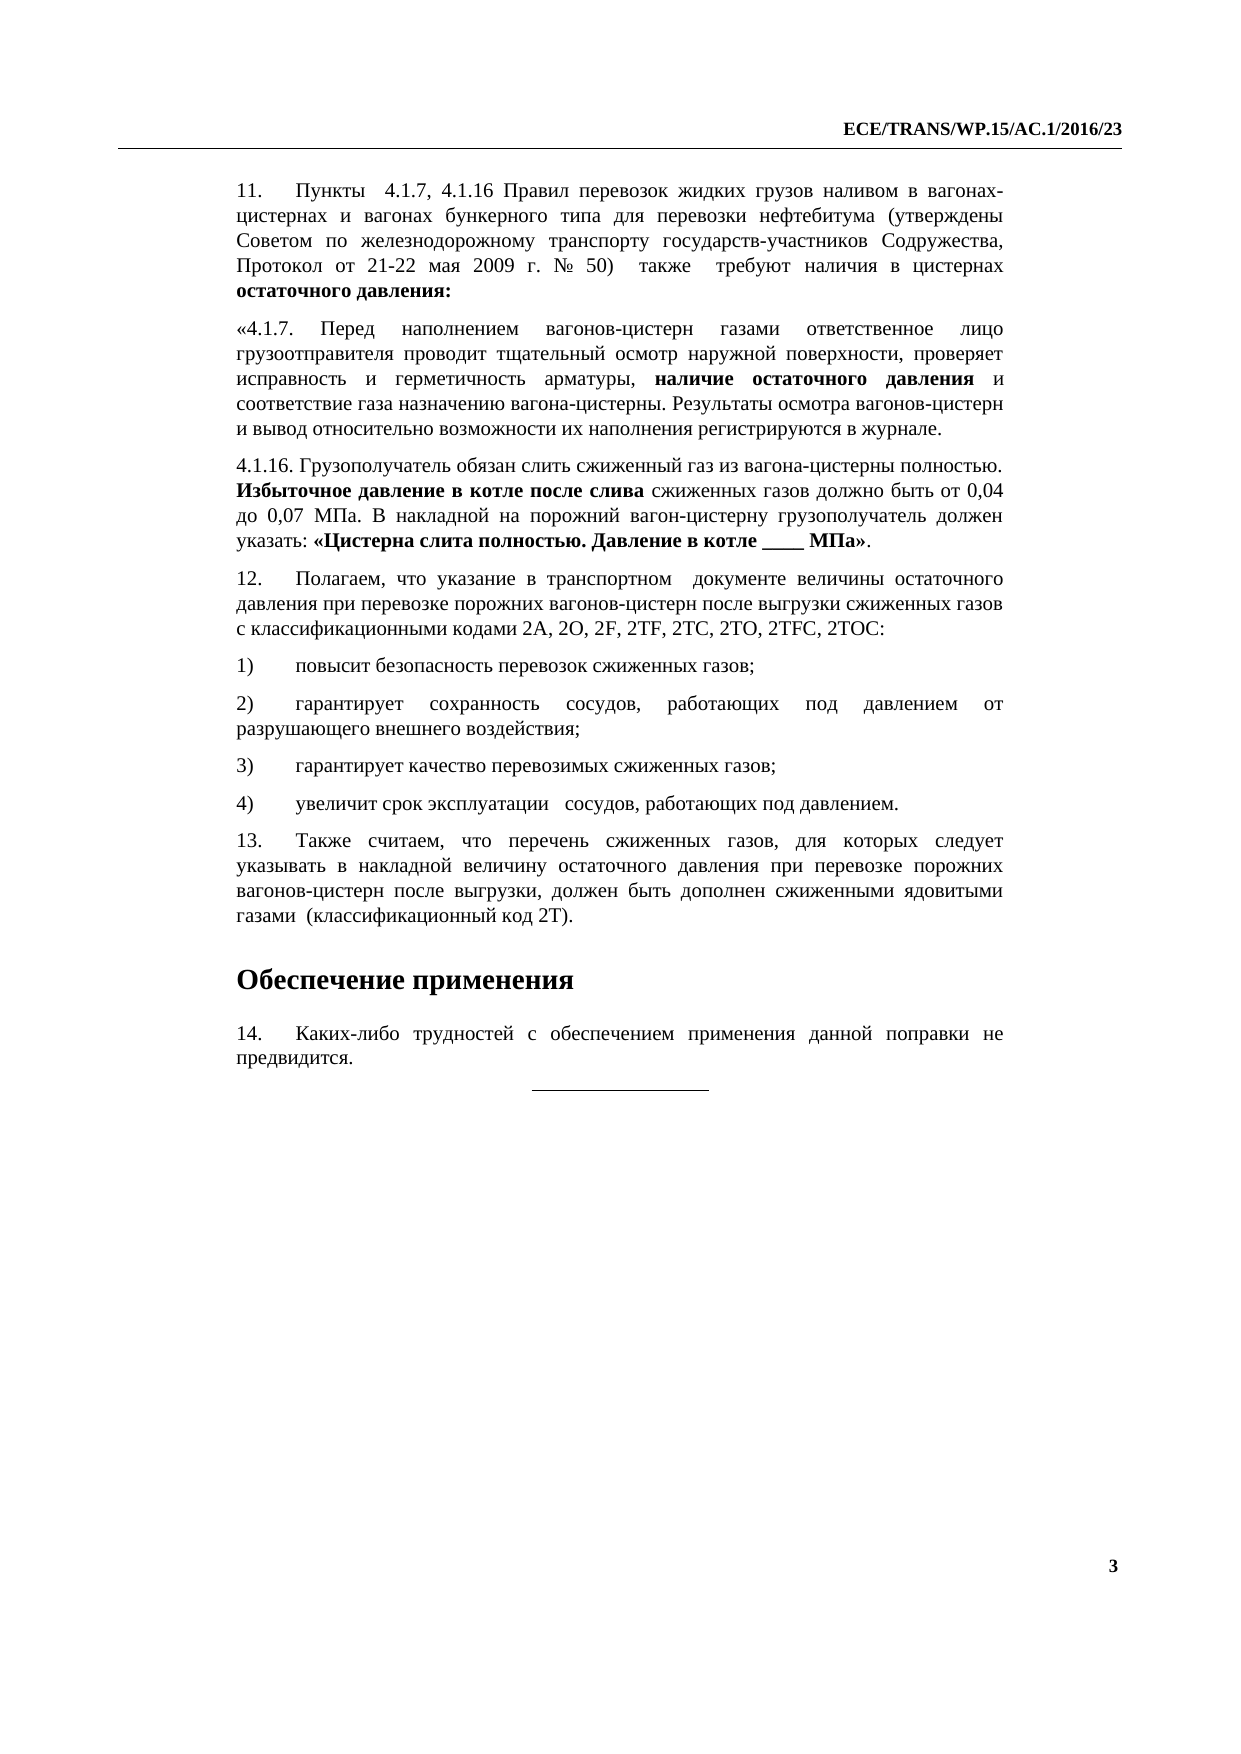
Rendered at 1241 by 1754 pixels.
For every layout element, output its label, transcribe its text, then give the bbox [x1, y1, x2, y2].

text 14. Каких-либо трудностей с обеспечением применения данной поправки не предвидится. [236, 1021, 1004, 1069]
text 1) повысит безопасность перевозок сжиженных газов; [236, 652, 1004, 677]
text «4.1.7. Перед наполнением вагонов-цистерн газами ответственное лицо грузоотправителя проводит тщательный осмотр наружной поверхности, проверяет исправность и герметичность арматуры, наличие остаточного давления и соответствие газа назначению вагона-цистерны. Результаты осмотра вагонов-цистерн и вывод относительно возможности их наполнения регистрируются в журнале. [236, 315, 1004, 440]
text 4.1.16. Грузополучатель обязан слить сжиженный газ из вагона-цистерны полностью. Избыточное давление в котле после слива сжиженных газов должно быть от 0,04 до 0,07 МПа. В накладной на порожний вагон-цистерну грузополучатель должен указать: «Цистерна слита полностью. Давление в котле ____ МПа». [236, 452, 1004, 552]
text 12. Полагаем, что указание в транспортном документе величины остаточного давления при перевозке порожних вагонов-цистерн после выгрузки сжиженных газов с классификационными кодами 2А, 2О, 2F, 2TF, 2ТС, 2ТО, 2TFC, 2ТОС: [236, 565, 1004, 640]
text 2) гарантирует сохранность сосудов, работающих под давлением от разрушающего внешнего воздействия; [236, 690, 1004, 740]
text Обеспечение применения [118, 965, 1004, 996]
text 13. Также считаем, что перечень сжиженных газов, для которых следует указывать в накладной величину остаточного давления при перевозке порожних вагонов-цистерн после выгрузки, должен быть дополнен сжиженными ядовитыми газами (классификационный код 2Т). [236, 827, 1004, 927]
text 3) гарантирует качество перевозимых сжиженных газов; [236, 752, 1004, 777]
text 4) увеличит срок эксплуатации сосудов, работающих под давлением. [236, 790, 1004, 815]
text 11. Пункты 4.1.7, 4.1.16 Правил перевозок жидких грузов наливом в вагонах-цистернах и вагонах бункерного типа для перевозки нефтебитума (утверждены Советом по железнодорожному транспорту государств-участников Содружества, Протокол от 21-22 мая 2009 г. № 50) также требуют наличия в цистернах остаточного давления: [236, 177, 1004, 302]
